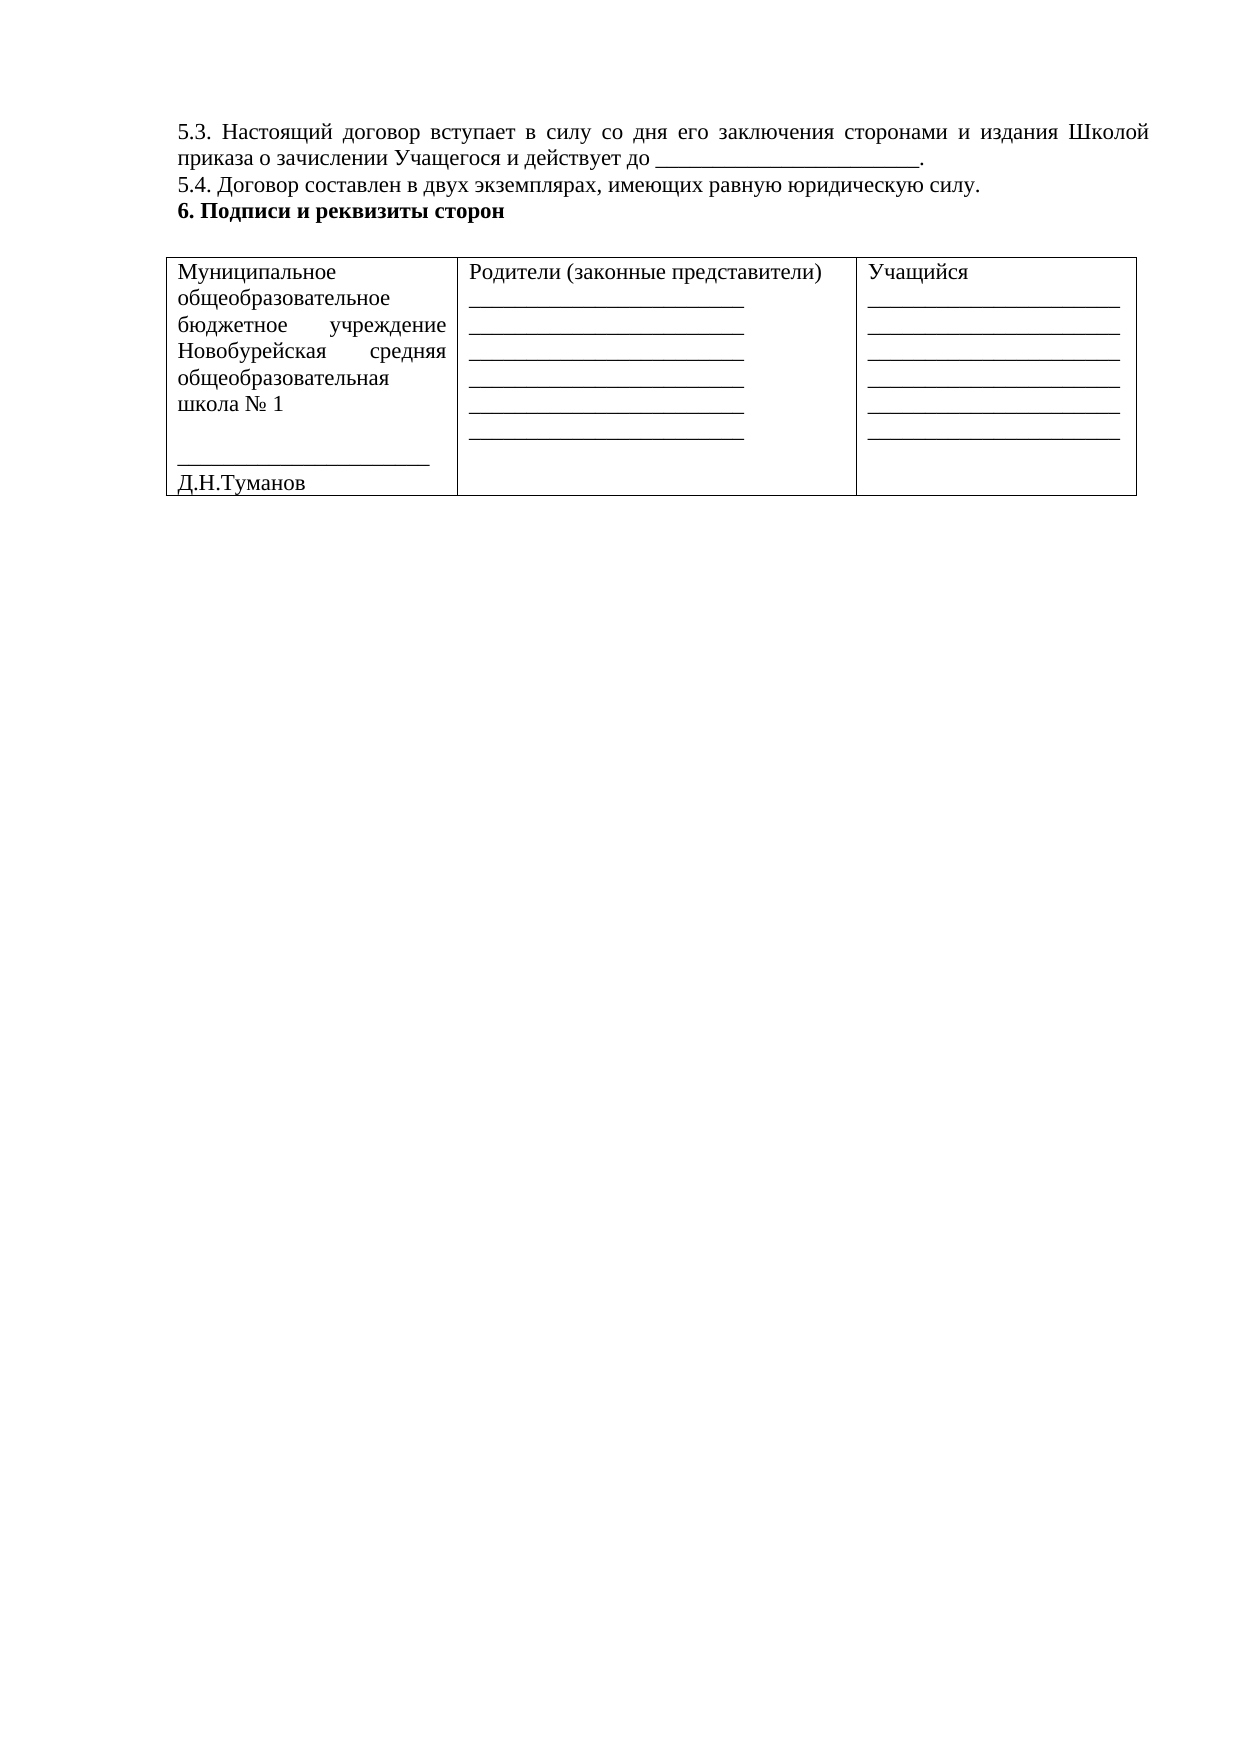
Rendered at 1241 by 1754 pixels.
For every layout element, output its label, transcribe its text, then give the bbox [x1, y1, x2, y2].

text 5.3. Настоящий договор вступает в силу со дня его заключения сторонами и издания Школой приказа о зачислении Учащегося и действует до _______________________. [177, 118, 1152, 171]
text 5.4. Договор составлен в двух экземплярах, имеющих равную юридическую силу. [177, 171, 1152, 197]
table_header Муниципальное общеобразовательное бюджетное учреждение Новобурейская средняя общеобразовательная школа № 1 ______________________ Д.Н.Туманов [167, 258, 457, 495]
text 6. Подписи и реквизиты сторон [177, 197, 1152, 223]
table_header Родители (законные представители) ________________________ ________________________ ________________________ ________________________ ________________________ ________________________ [458, 258, 856, 495]
table_header Учащийся ______________________ ______________________ ______________________ ______________________ ______________________ ______________________ [857, 258, 1136, 495]
